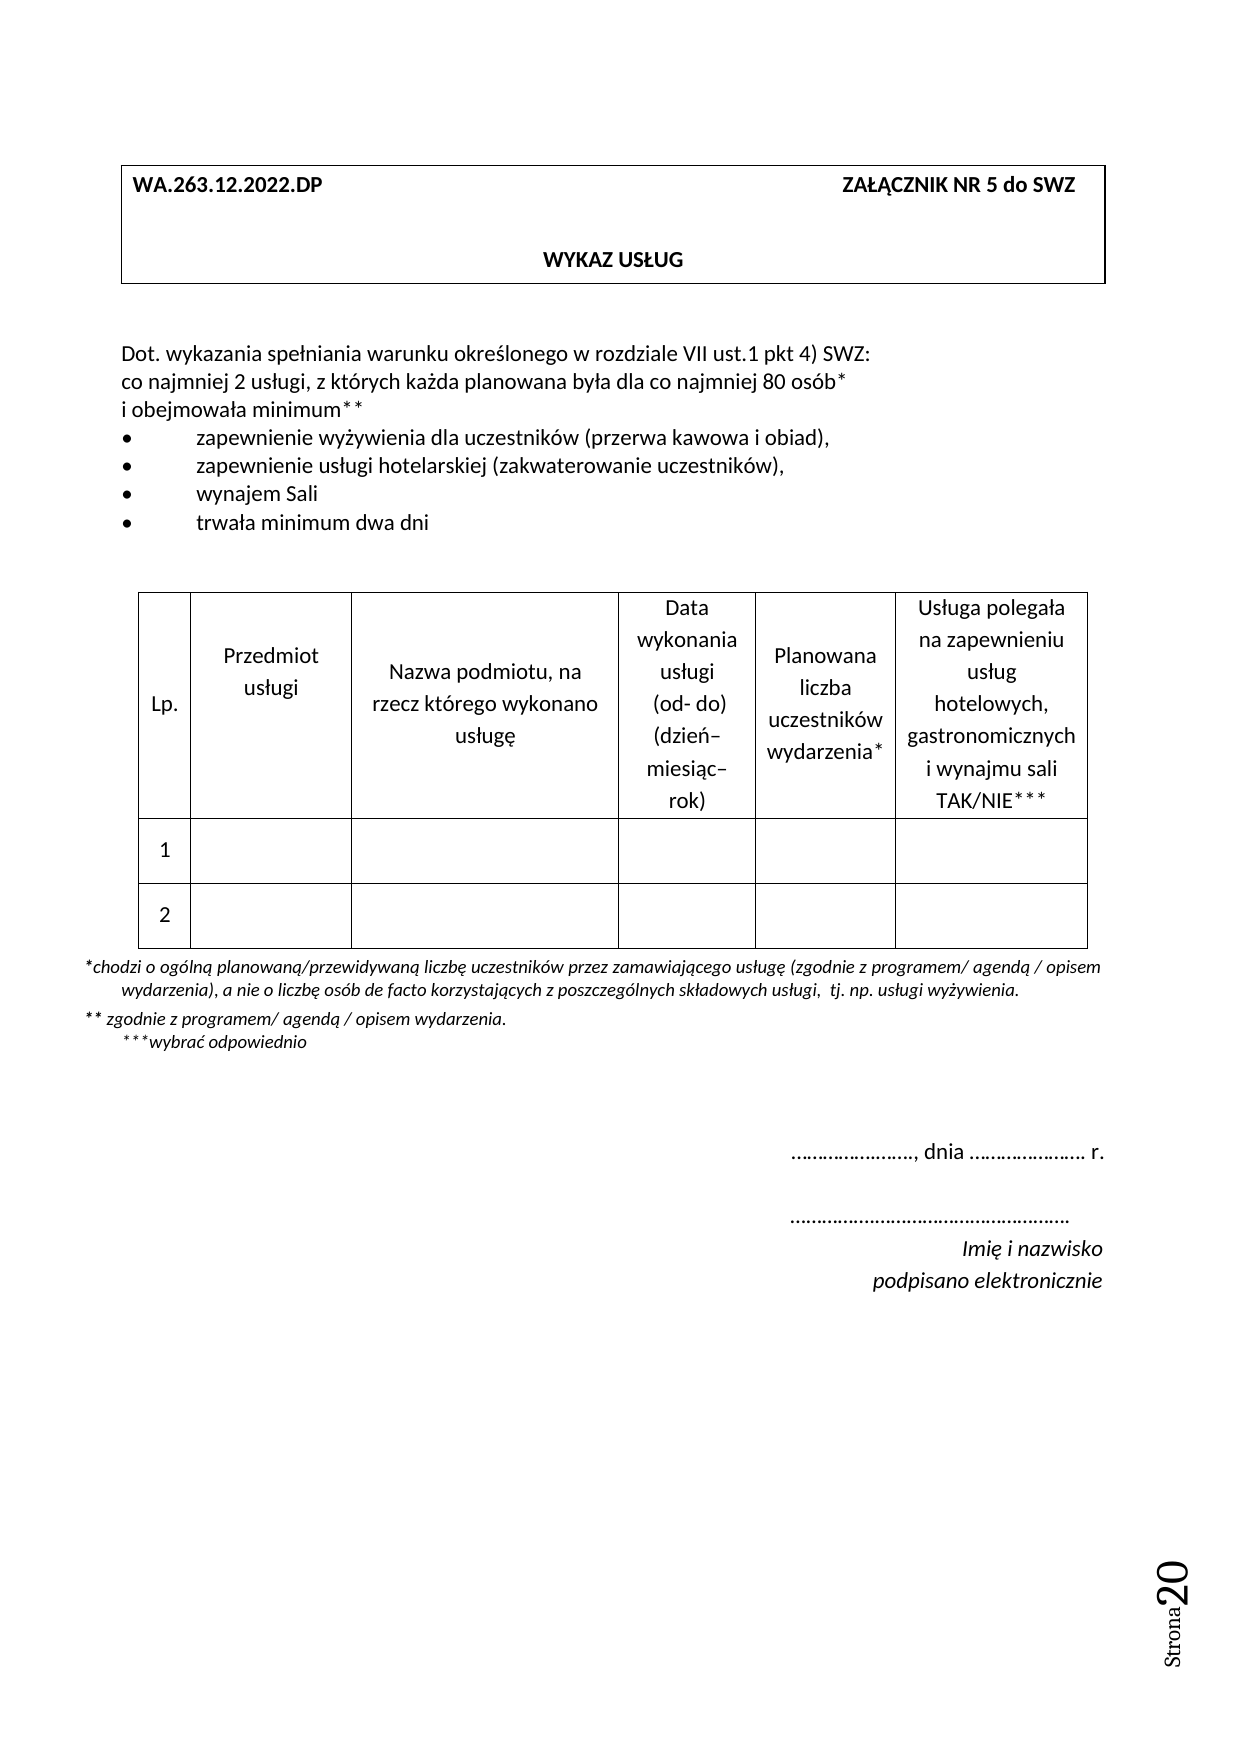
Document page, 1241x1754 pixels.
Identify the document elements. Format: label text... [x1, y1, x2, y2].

text ** zgodnie z programem/ agendą / opisem wydarzenia. [83, 1007, 1105, 1030]
text Imię i nazwisko [121, 1234, 1105, 1262]
table_cell [191, 884, 351, 948]
text • trwała minimum dwa dni [121, 508, 1105, 536]
table_cell [756, 819, 895, 883]
text Dot. wykazania spełniania warunku określonego w rozdziale VII ust.1 pkt 4) SWZ: [121, 339, 1105, 367]
text co najmniej 2 usługi, z których każda planowana była dla co najmniej 80 osób* [121, 367, 1105, 396]
text …………….………………………………. [121, 1202, 1105, 1230]
table_cell [896, 819, 1087, 883]
text i obejmowała minimum** [121, 396, 1105, 423]
table_cell [352, 884, 618, 948]
text • zapewnienie usługi hotelarskiej (zakwaterowanie uczestników), [121, 452, 1105, 479]
table_header Nazwa podmiotu, na rzecz którego wykonano usługę [352, 593, 618, 818]
table_cell 1 [139, 819, 190, 883]
table_cell Wykaz USŁUG [122, 245, 1104, 282]
table_cell [191, 819, 351, 883]
table_cell [352, 819, 618, 883]
table_header Lp. [139, 593, 190, 818]
table_header WA.263.12.2022.DP ZAŁĄCZNIK NR 5 do SWZ [122, 166, 1104, 245]
table_header Przedmiot usługi [191, 593, 351, 818]
text podpisano elektronicznie [151, 1266, 1105, 1294]
table_cell 2 [139, 884, 190, 948]
table_header Usługa polegała na zapewnieniu usług hotelowych, gastronomicznych i wynajmu sali TAK/NIE*** [896, 593, 1087, 818]
text • wynajem Sali [121, 479, 1105, 508]
table_header Planowana liczba uczestników wydarzenia* [756, 593, 895, 818]
text ***wybrać odpowiednio [121, 1030, 1105, 1053]
text *chodzi o ogólną planowaną/przewidywaną liczbę uczestników przez zamawiającego usługę (zgodnie z programem/ agendą / opisem wydarzenia), a nie o liczbę osób de facto korzystających z poszczególnych składowych usługi, tj. np. usługi wyżywienia. [83, 955, 1105, 1001]
table_cell [896, 884, 1087, 948]
table_cell [756, 884, 895, 948]
table_cell [619, 819, 755, 883]
table_header Data wykonania usługi (od- do) (dzień–miesiąc–rok) [619, 593, 755, 818]
text • zapewnienie wyżywienia dla uczestników (przerwa kawowa i obiad), [121, 423, 1105, 452]
text …………….……., dnia …………………. r. [121, 1137, 1105, 1165]
table_cell [619, 884, 755, 948]
